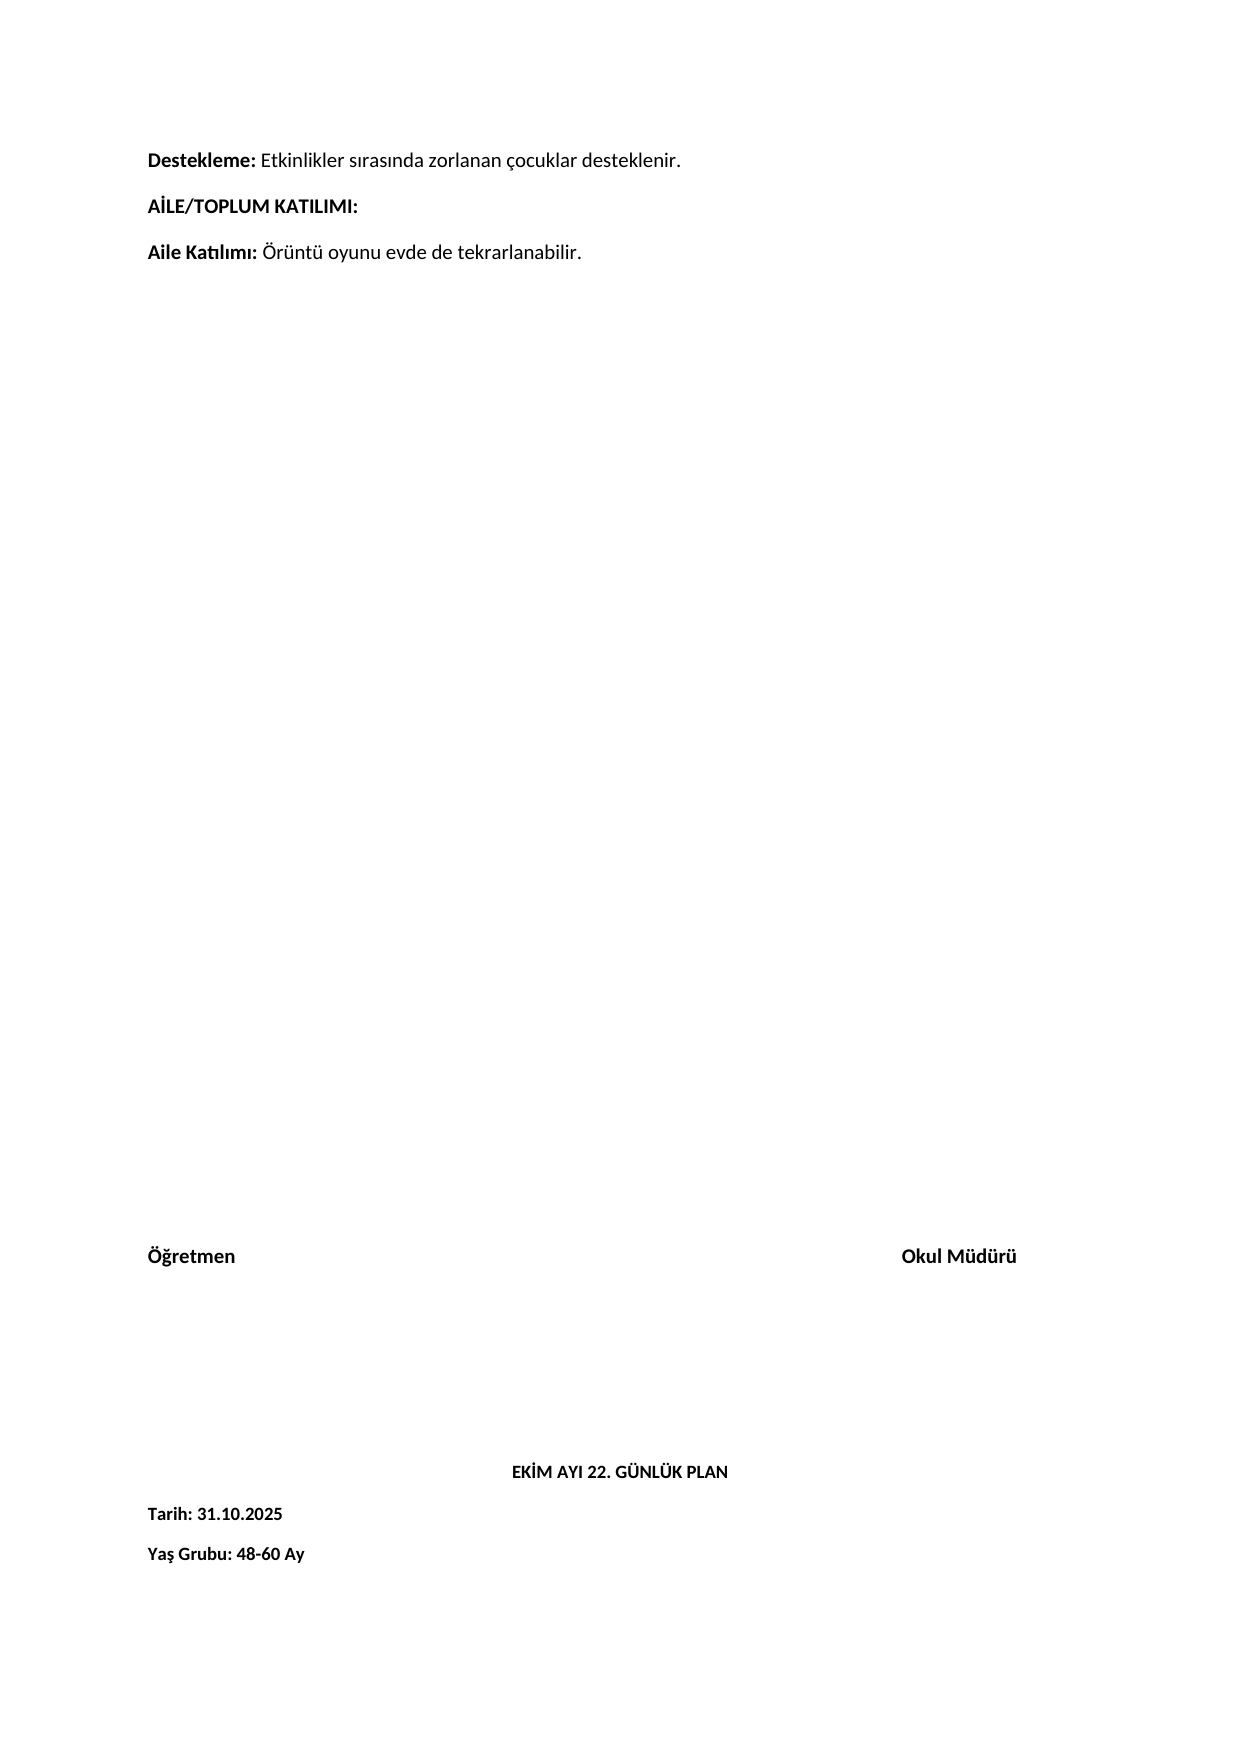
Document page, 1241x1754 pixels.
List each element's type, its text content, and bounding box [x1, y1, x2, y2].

text Tarih: 31.10.2025 [148, 1502, 1093, 1524]
text Destekleme: Etkinlikler sırasında zorlanan çocuklar desteklenir. [148, 148, 1093, 173]
text Öğretmen Okul Müdürü [148, 1243, 1093, 1268]
text Aile Katılımı: Örüntü oyunu evde de tekrarlanabilir. [148, 239, 1093, 265]
text EKİM AYI 22. GÜNLÜK PLAN [148, 1461, 1093, 1484]
text AİLE/TOPLUM KATILIMI: [148, 193, 1093, 219]
text Yaş Grubu: 48-60 Ay [148, 1543, 1093, 1566]
